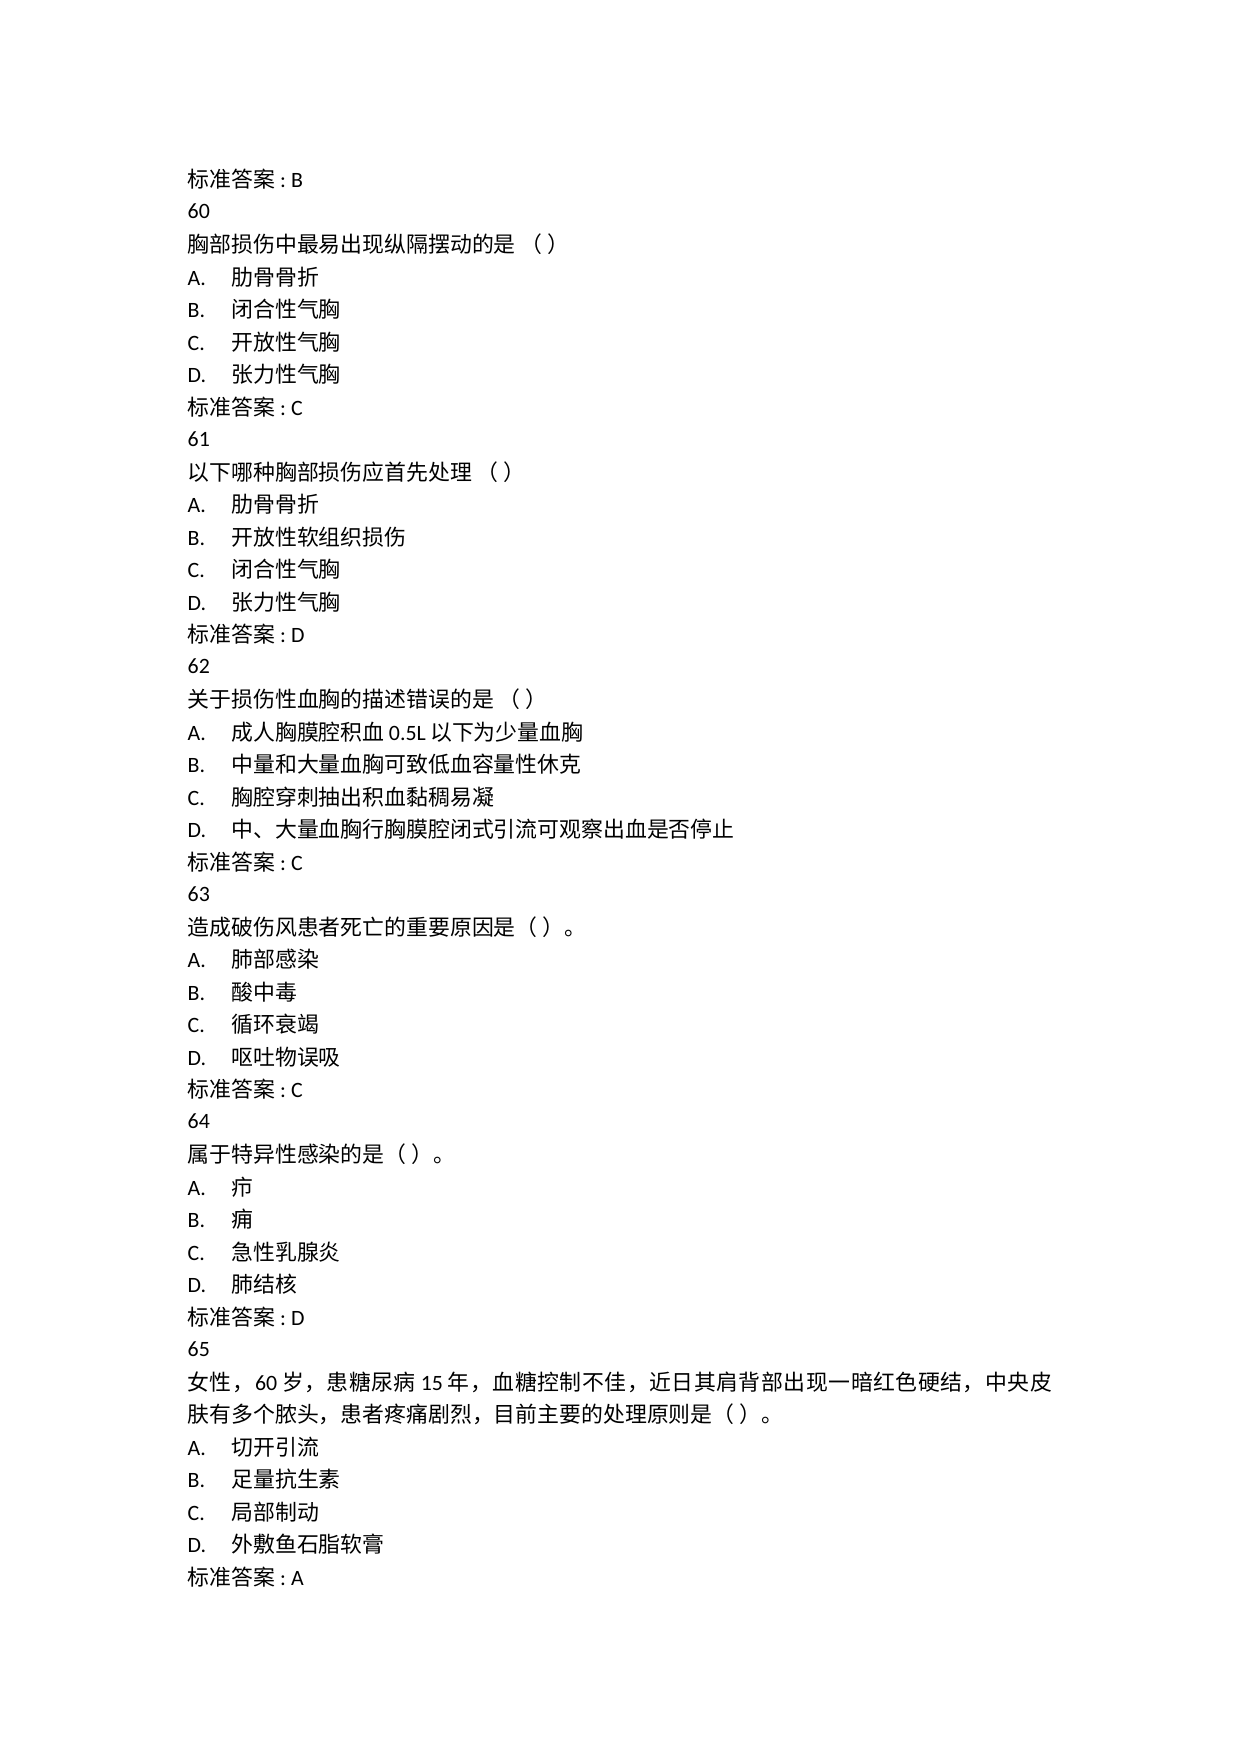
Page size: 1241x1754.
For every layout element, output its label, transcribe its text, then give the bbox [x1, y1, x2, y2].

text 标准答案 : C [187, 1072, 1053, 1104]
text 62 [187, 649, 1053, 682]
text D. 肺结核 [187, 1267, 1053, 1299]
text 标准答案 : D [187, 1299, 1053, 1332]
text A. 肋骨骨折 [187, 487, 1053, 519]
text 标准答案 : C [187, 844, 1053, 877]
text C. 急性乳腺炎 [187, 1234, 1053, 1267]
text A. 肺部感染 [187, 942, 1053, 974]
text A. 肋骨骨折 [187, 259, 1053, 292]
text 63 [187, 877, 1053, 909]
text C. 开放性气胸 [187, 324, 1053, 357]
text B. 酸中毒 [187, 974, 1053, 1007]
text D. 外敷鱼石脂软膏 [187, 1527, 1053, 1559]
text B. 开放性软组织损伤 [187, 519, 1053, 552]
text B. 中量和大量血胸可致低血容量性休克 [187, 747, 1053, 779]
text C. 胸腔穿刺抽出积血黏稠易凝 [187, 779, 1053, 812]
text B. 闭合性气胸 [187, 292, 1053, 324]
text A. 切开引流 [187, 1429, 1053, 1462]
text C. 循环衰竭 [187, 1007, 1053, 1039]
text A. 疖 [187, 1169, 1053, 1202]
text B. 足量抗生素 [187, 1462, 1053, 1494]
text 标准答案 : B [187, 162, 1053, 194]
text A. 成人胸膜腔积血0.5L以下为少量血胸 [187, 714, 1053, 747]
text 64 [187, 1104, 1053, 1137]
text C. 局部制动 [187, 1494, 1053, 1527]
text D. 张力性气胸 [187, 357, 1053, 389]
text 胸部损伤中最易出现纵隔摆动的是 （ ） [187, 227, 1053, 259]
text 以下哪种胸部损伤应首先处理 （ ） [187, 454, 1053, 487]
text D. 张力性气胸 [187, 584, 1053, 617]
text 造成破伤风患者死亡的重要原因是（ ）。 [187, 909, 1053, 942]
text 标准答案 : A [187, 1559, 1053, 1592]
text 标准答案 : C [187, 389, 1053, 422]
text C. 闭合性气胸 [187, 552, 1053, 584]
text 61 [187, 422, 1053, 454]
text B. 痈 [187, 1202, 1053, 1234]
text 属于特异性感染的是（ ）。 [187, 1137, 1053, 1169]
text D. 中、大量血胸行胸膜腔闭式引流可观察出血是否停止 [187, 812, 1053, 844]
text D. 呕吐物误吸 [187, 1039, 1053, 1072]
text 标准答案 : D [187, 617, 1053, 649]
text 女性，60岁，患糖尿病15年，血糖控制不佳，近日其肩背部出现一暗红色硬结，中央皮肤有多个脓头，患者疼痛剧烈，目前主要的处理原则是（ ）。 [187, 1364, 1053, 1429]
text 关于损伤性血胸的描述错误的是 （ ） [187, 682, 1053, 714]
text 60 [187, 194, 1053, 227]
text 65 [187, 1332, 1053, 1364]
